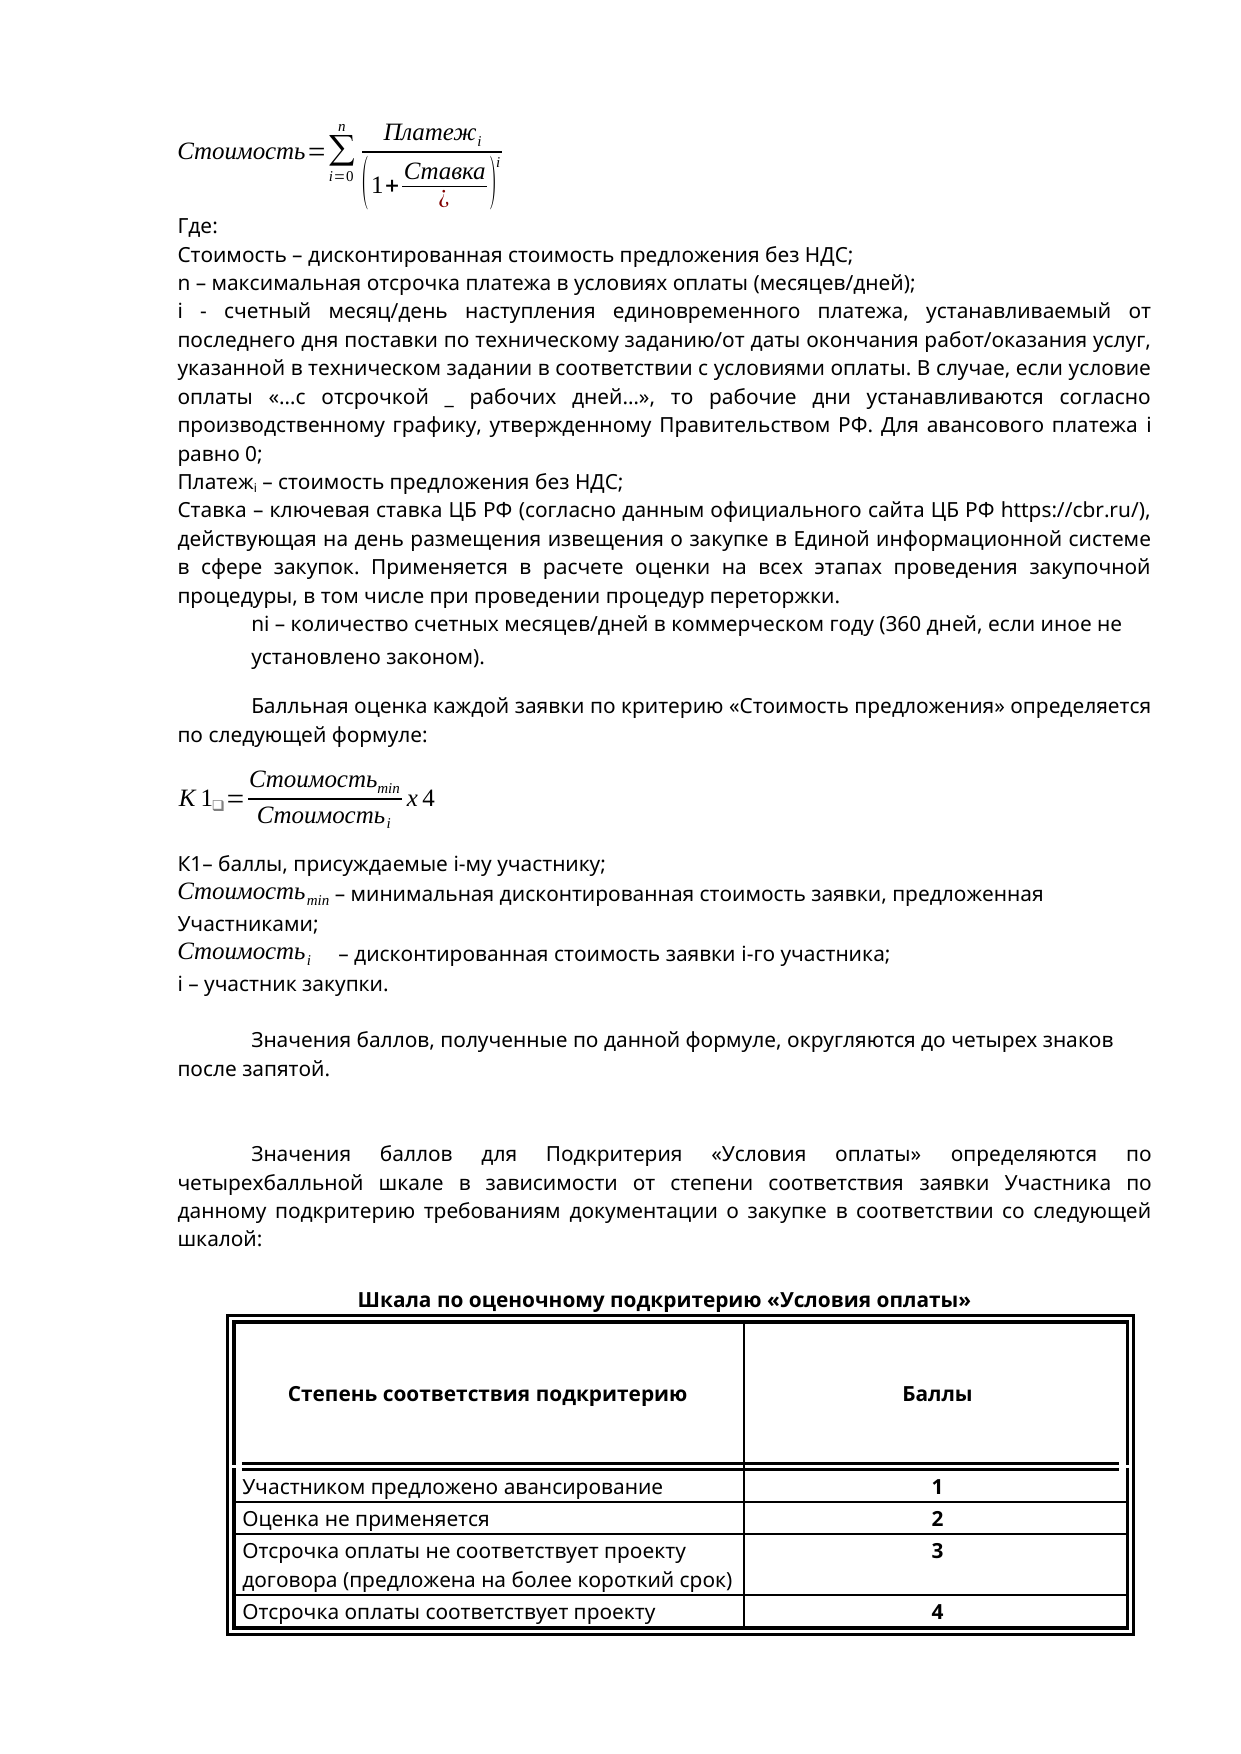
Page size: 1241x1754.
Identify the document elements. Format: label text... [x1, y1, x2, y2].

text Балльная оценка каждой заявки по критерию «Стоимость предложения» определяется по следующей формуле: [177, 692, 1152, 748]
text Значения баллов, полученные по данной формуле, округляются до четырех знаков после запятой. [177, 1026, 1152, 1082]
text К1– баллы, присуждаемые i-му участнику; [177, 849, 1152, 877]
text n – максимальная отсрочка платежа в условиях оплаты (месяцев/дней); [177, 268, 1152, 297]
text Шкала по оценочному подкритерию «Условия оплаты» [177, 1286, 1152, 1314]
text Значения баллов для Подкритерия «Условия оплаты» определяются по четырехбалльной шкале в зависимости от степени соответствия заявки Участника по данному подкритерию требованиям документации о закупке в соответствии со следующей шкалой: [177, 1139, 1152, 1253]
text i – участник закупки. [177, 969, 1152, 997]
table_cell 1 [745, 1462, 1130, 1501]
table_cell 2 [745, 1503, 1126, 1533]
table_header Степень соответствия подкритерию [231, 1317, 744, 1462]
text i - счетный месяц/день наступления единовременного платежа, устанавливаемый от последнего дня поставки по техническому заданию/от даты окончания работ/оказания услуг, указанной в техническом задании в соответствии с условиями оплаты. В случае, если условие оплаты «…с отсрочкой _ рабочих дней…», то рабочие дни устанавливаются согласно производственному графику, утвержденному Правительством РФ. Для авансового платежа i равно 0; [177, 297, 1152, 467]
text Платежi – стоимость предложения без НДС; [177, 467, 1152, 496]
text – минимальная дисконтированная стоимость заявки, предложенная Участниками; [177, 877, 1152, 937]
text Где: [177, 211, 1152, 240]
text ni – количество счетных месяцев/дней в коммерческом году (360 дней, если иное не установлено законом). [251, 609, 1152, 670]
text Стоимость – дисконтированная стоимость предложения без НДС; [177, 240, 1152, 268]
table_cell Участником предложено авансирование [231, 1462, 743, 1501]
text – дисконтированная стоимость заявки i-го участника; [177, 937, 1152, 969]
table_cell Отсрочка оплаты не соответствует проекту договора (предложена на более короткий срок) [236, 1535, 743, 1593]
table_cell Оценка не применяется [236, 1503, 743, 1533]
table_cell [236, 1596, 743, 1626]
table_cell 4 [745, 1596, 1126, 1626]
table_cell 3 [745, 1535, 1126, 1593]
text Ставка – ключевая ставка ЦБ РФ (согласно данным официального сайта ЦБ РФ https://cbr.ru/), действующая на день размещения извещения о закупке в Единой информационной системе в сфере закупок. Применяется в расчете оценки на всех этапах проведения закупочной процедуры, в том числе при проведении процедур переторжки. [177, 496, 1152, 609]
table_header Баллы [744, 1317, 1130, 1462]
